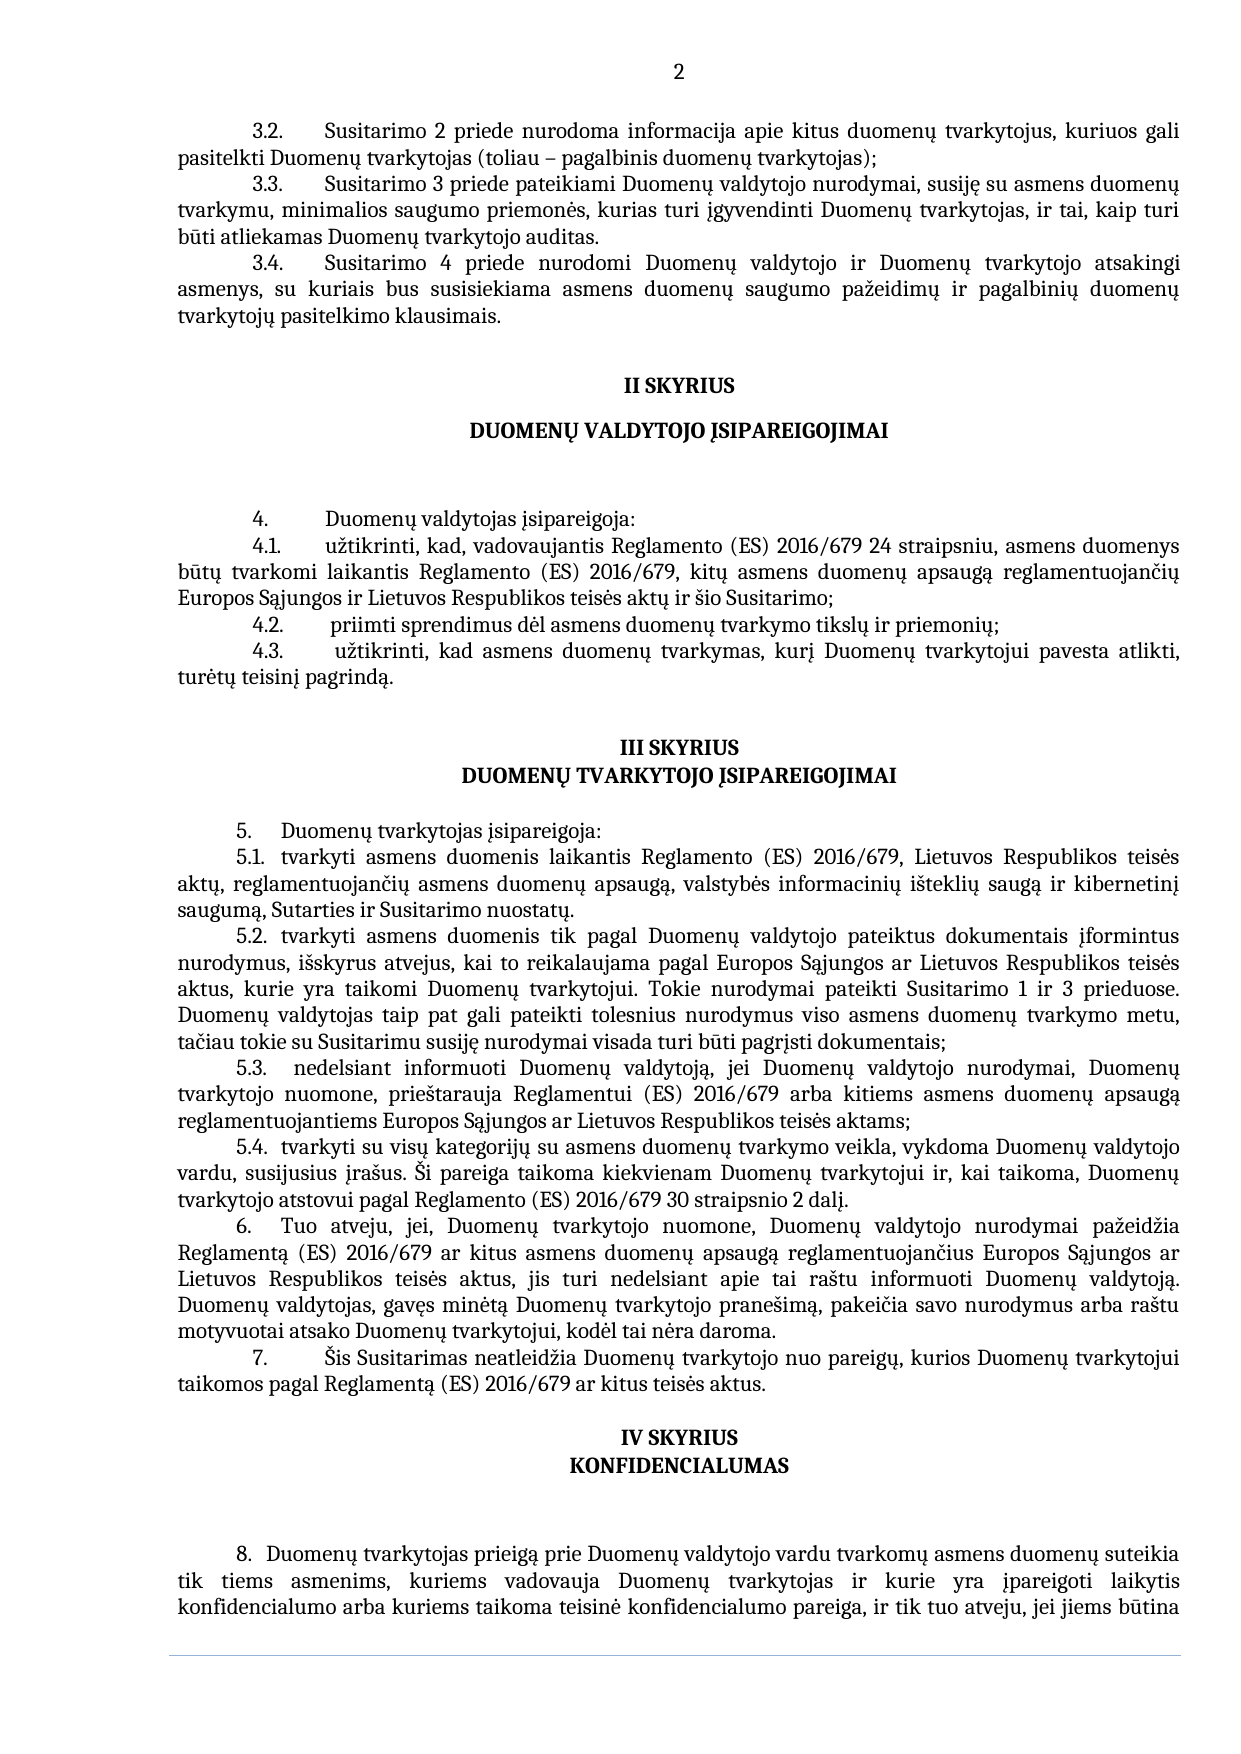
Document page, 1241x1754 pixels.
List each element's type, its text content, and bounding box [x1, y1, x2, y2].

list Duomenų tvarkytojas įsipareigoja: [177, 818, 1181, 844]
list Tuo atveju, jei, Duomenų tvarkytojo nuomone, Duomenų valdytojo nurodymai pažeidžia Reglamentą (ES) 2016/679 ar kitus asmens duomenų apsaugą reglamentuojančius Europos Sąjungos ar Lietuvos Respublikos teisės aktus, jis turi nedelsiant apie tai raštu informuoti Duomenų valdytoją. Duomenų valdytojas, gavęs minėtą Duomenų tvarkytojo pranešimą, pakeičia savo nurodymus arba raštu motyvuotai atsako Duomenų tvarkytojui, kodėl tai nėra daroma. [177, 1213, 1181, 1345]
list Duomenų valdytojas įsipareigoja: [177, 506, 1181, 532]
list tvarkyti asmens duomenis tik pagal Duomenų valdytojo pateiktus dokumentais įformintus nurodymus, išskyrus atvejus, kai to reikalaujama pagal Europos Sąjungos ar Lietuvos Respublikos teisės aktus, kurie yra taikomi Duomenų tvarkytojui. Tokie nurodymai pateikti Susitarimo 1 ir 3 prieduose. Duomenų valdytojas taip pat gali pateikti tolesnius nurodymus viso asmens duomenų tvarkymo metu, tačiau tokie su Susitarimu susiję nurodymai visada turi būti pagrįsti dokumentais; [177, 923, 1181, 1055]
text II SKYRIUS [177, 373, 1181, 399]
list III SKYRIUS [177, 735, 1181, 761]
list užtikrinti, kad, vadovaujantis Reglamento (ES) 2016/679 24 straipsniu, asmens duomenys būtų tvarkomi laikantis Reglamento (ES) 2016/679, kitų asmens duomenų apsaugą reglamentuojančių Europos Sąjungos ir Lietuvos Respublikos teisės aktų ir šio Susitarimo; [177, 532, 1181, 611]
list tvarkyti su visų kategorijų su asmens duomenų tvarkymo veikla, vykdoma Duomenų valdytojo vardu, susijusius įrašus. Ši pareiga taikoma kiekvienam Duomenų tvarkytojui ir, kai taikoma, Duomenų tvarkytojo atstovui pagal Reglamento (ES) 2016/679 30 straipsnio 2 dalį. [177, 1134, 1181, 1213]
list užtikrinti, kad asmens duomenų tvarkymas, kurį Duomenų tvarkytojui pavesta atlikti, turėtų teisinį pagrindą. [177, 638, 1181, 691]
list DUOMENŲ TVARKYTOJO ĮSIPAREIGOJIMAI [177, 762, 1181, 789]
list Susitarimo 4 priede nurodomi Duomenų valdytojo ir Duomenų tvarkytojo atsakingi asmenys, su kuriais bus susisiekiama asmens duomenų saugumo pažeidimų ir pagalbinių duomenų tvarkytojų pasitelkimo klausimais. [177, 250, 1181, 329]
list Susitarimo 2 priede nurodoma informacija apie kitus duomenų tvarkytojus, kuriuos gali pasitelkti Duomenų tvarkytojas (toliau – pagalbinis duomenų tvarkytojas); [177, 118, 1181, 171]
text DUOMENŲ VALDYTOJO ĮSIPAREIGOJIMAI [177, 417, 1181, 444]
list priimti sprendimus dėl asmens duomenų tvarkymo tikslų ir priemonių; [177, 611, 1181, 638]
list Susitarimo 3 priede pateikiami Duomenų valdytojo nurodymai, susiję su asmens duomenų tvarkymu, minimalios saugumo priemonės, kurias turi įgyvendinti Duomenų tvarkytojas, ir tai, kaip turi būti atliekamas Duomenų tvarkytojo auditas. [177, 171, 1181, 250]
list IV SKYRIUS [177, 1425, 1181, 1451]
list nedelsiant informuoti Duomenų valdytoją, jei Duomenų valdytojo nurodymai, Duomenų tvarkytojo nuomone, prieštarauja Reglamentui (ES) 2016/679 arba kitiems asmens duomenų apsaugą reglamentuojantiems Europos Sąjungos ar Lietuvos Respublikos teisės aktams; [177, 1055, 1181, 1134]
list KONFIDENCIALUMAS [177, 1453, 1181, 1479]
list Šis Susitarimas neatleidžia Duomenų tvarkytojo nuo pareigų, kurios Duomenų tvarkytojui taikomos pagal Reglamentą (ES) 2016/679 ar kitus teisės aktus. [177, 1345, 1181, 1397]
list tvarkyti asmens duomenis laikantis Reglamento (ES) 2016/679, Lietuvos Respublikos teisės aktų, reglamentuojančių asmens duomenų apsaugą, valstybės informacinių išteklių saugą ir kibernetinį saugumą, Sutarties ir Susitarimo nuostatų. [177, 844, 1181, 923]
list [177, 1541, 1181, 1620]
